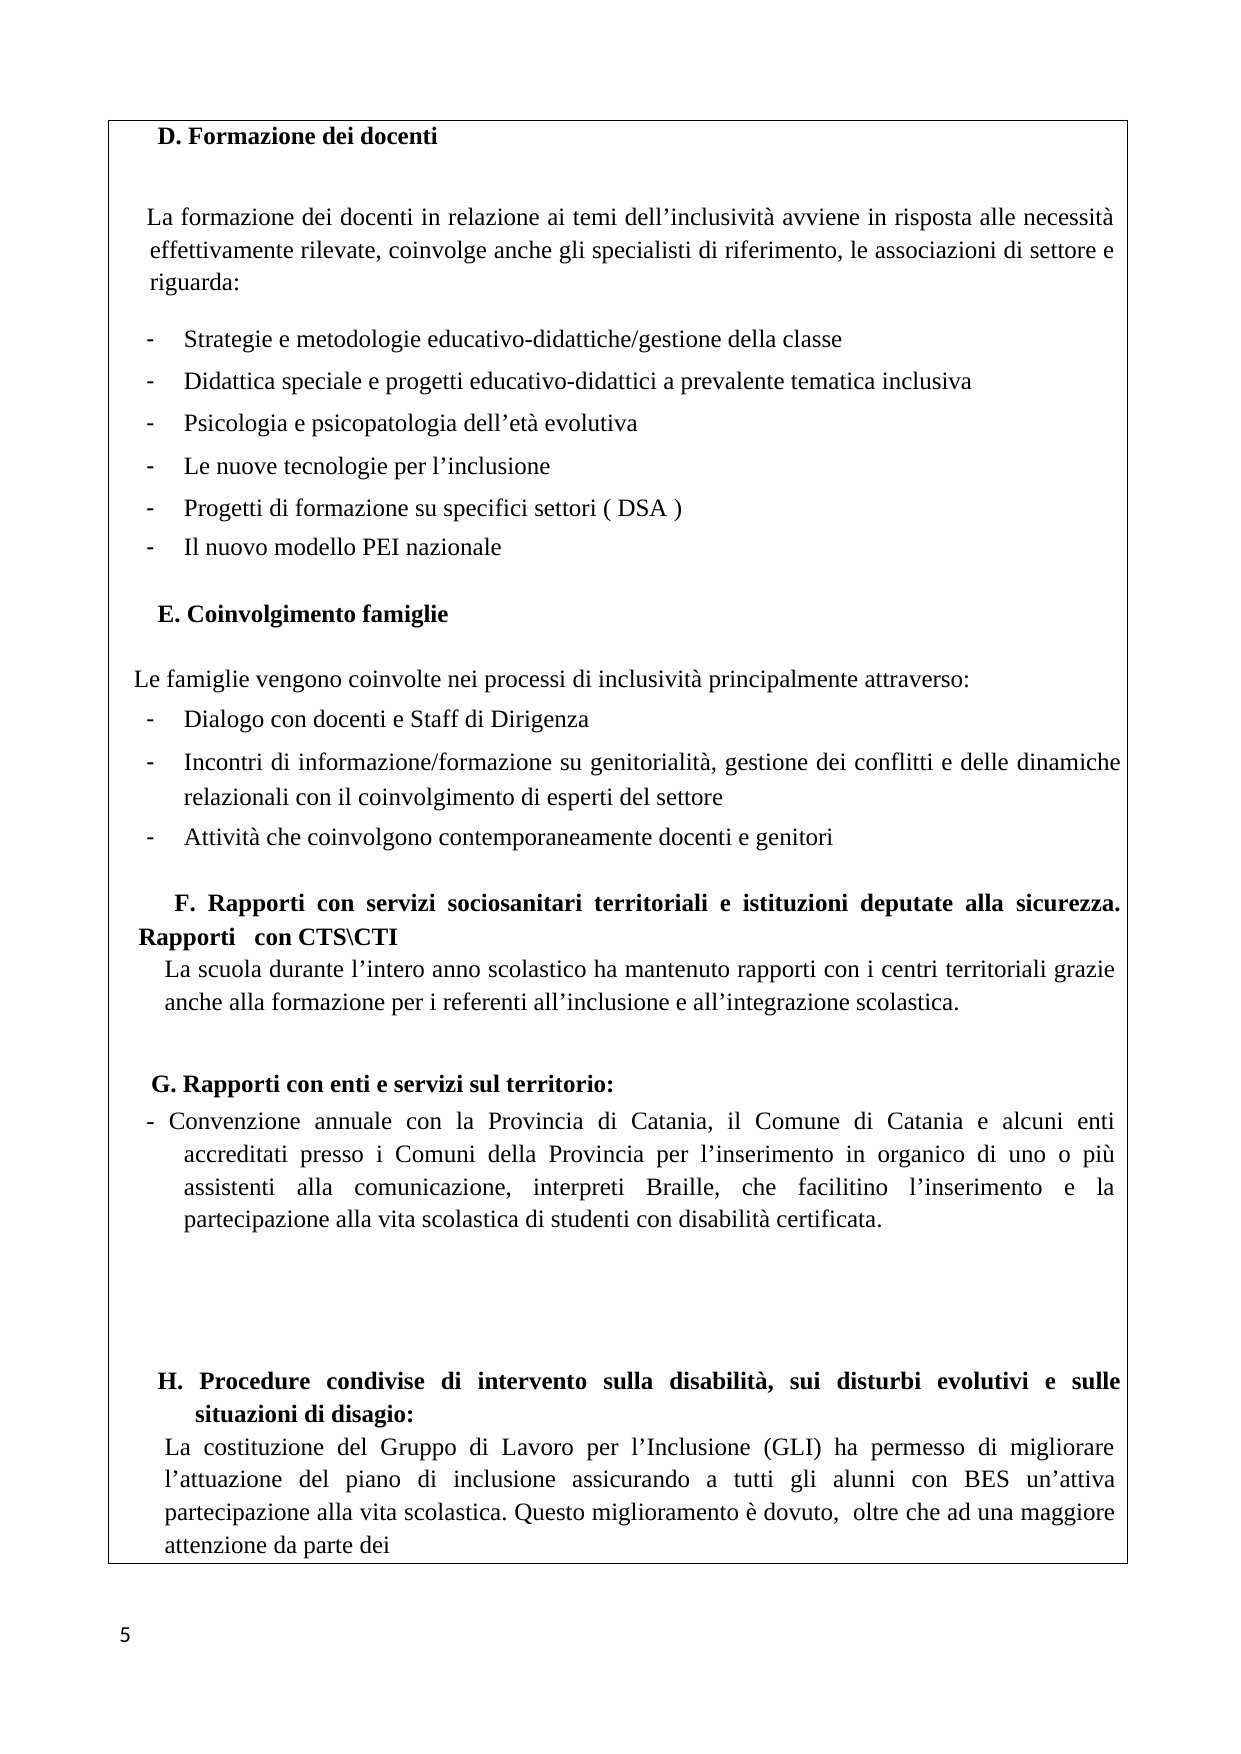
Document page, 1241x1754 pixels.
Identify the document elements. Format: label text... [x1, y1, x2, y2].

table_cell D. Formazione dei docenti La formazione dei docenti in relazione ai temi dell’inclusività avviene in risposta alle necessità effettivamente rilevate, coinvolge anche gli specialisti di riferimento, le associazioni di settore e riguarda: Strategie e metodologie educativo-didattiche/gestione della classe Didattica speciale e progetti educativo-didattici a prevalente tematica inclusiva Psicologia e psicopatologia dell’età evolutiva Le nuove tecnologie per l’inclusione Progetti di formazione su specifici settori ( DSA ) Il nuovo modello PEI nazionale E. Coinvolgimento famiglie Le famiglie vengono coinvolte nei processi di inclusività principalmente attraverso: Dialogo con docenti e Staff di Dirigenza Incontri di informazione/formazione su genitorialità, gestione dei conflitti e delle dinamiche relazionali con il coinvolgimento di esperti del settore Attività che coinvolgono contemporaneamente docenti e genitori F. Rapporti con servizi sociosanitari territoriali e istituzioni deputate alla sicurezza. Rapporti con CTS\CTI La scuola durante l’intero anno scolastico ha mantenuto rapporti con i centri territoriali grazie anche alla formazione per i referenti all’inclusione e all’integrazione scolastica. G. Rapporti con enti e servizi sul territorio: - Convenzione annuale con la Provincia di Catania, il Comune di Catania e alcuni enti accreditati presso i Comuni della Provincia per l’inserimento in organico di uno o più assistenti alla comunicazione, interpreti Braille, che facilitino l’inserimento e la partecipazione alla vita scolastica di studenti con disabilità certificata. H. Procedure condivise di intervento sulla disabilità, sui disturbi evolutivi e sulle situazioni di disagio: La costituzione del Gruppo di Lavoro per l’Inclusione (GLI) ha permesso di migliorare l’attuazione del piano di inclusione assicurando a tutti gli alunni con BES un’attiva partecipazione alla vita scolastica. Questo miglioramento è dovuto, oltre che ad una maggiore attenzione da parte dei [109, 121, 1127, 1562]
